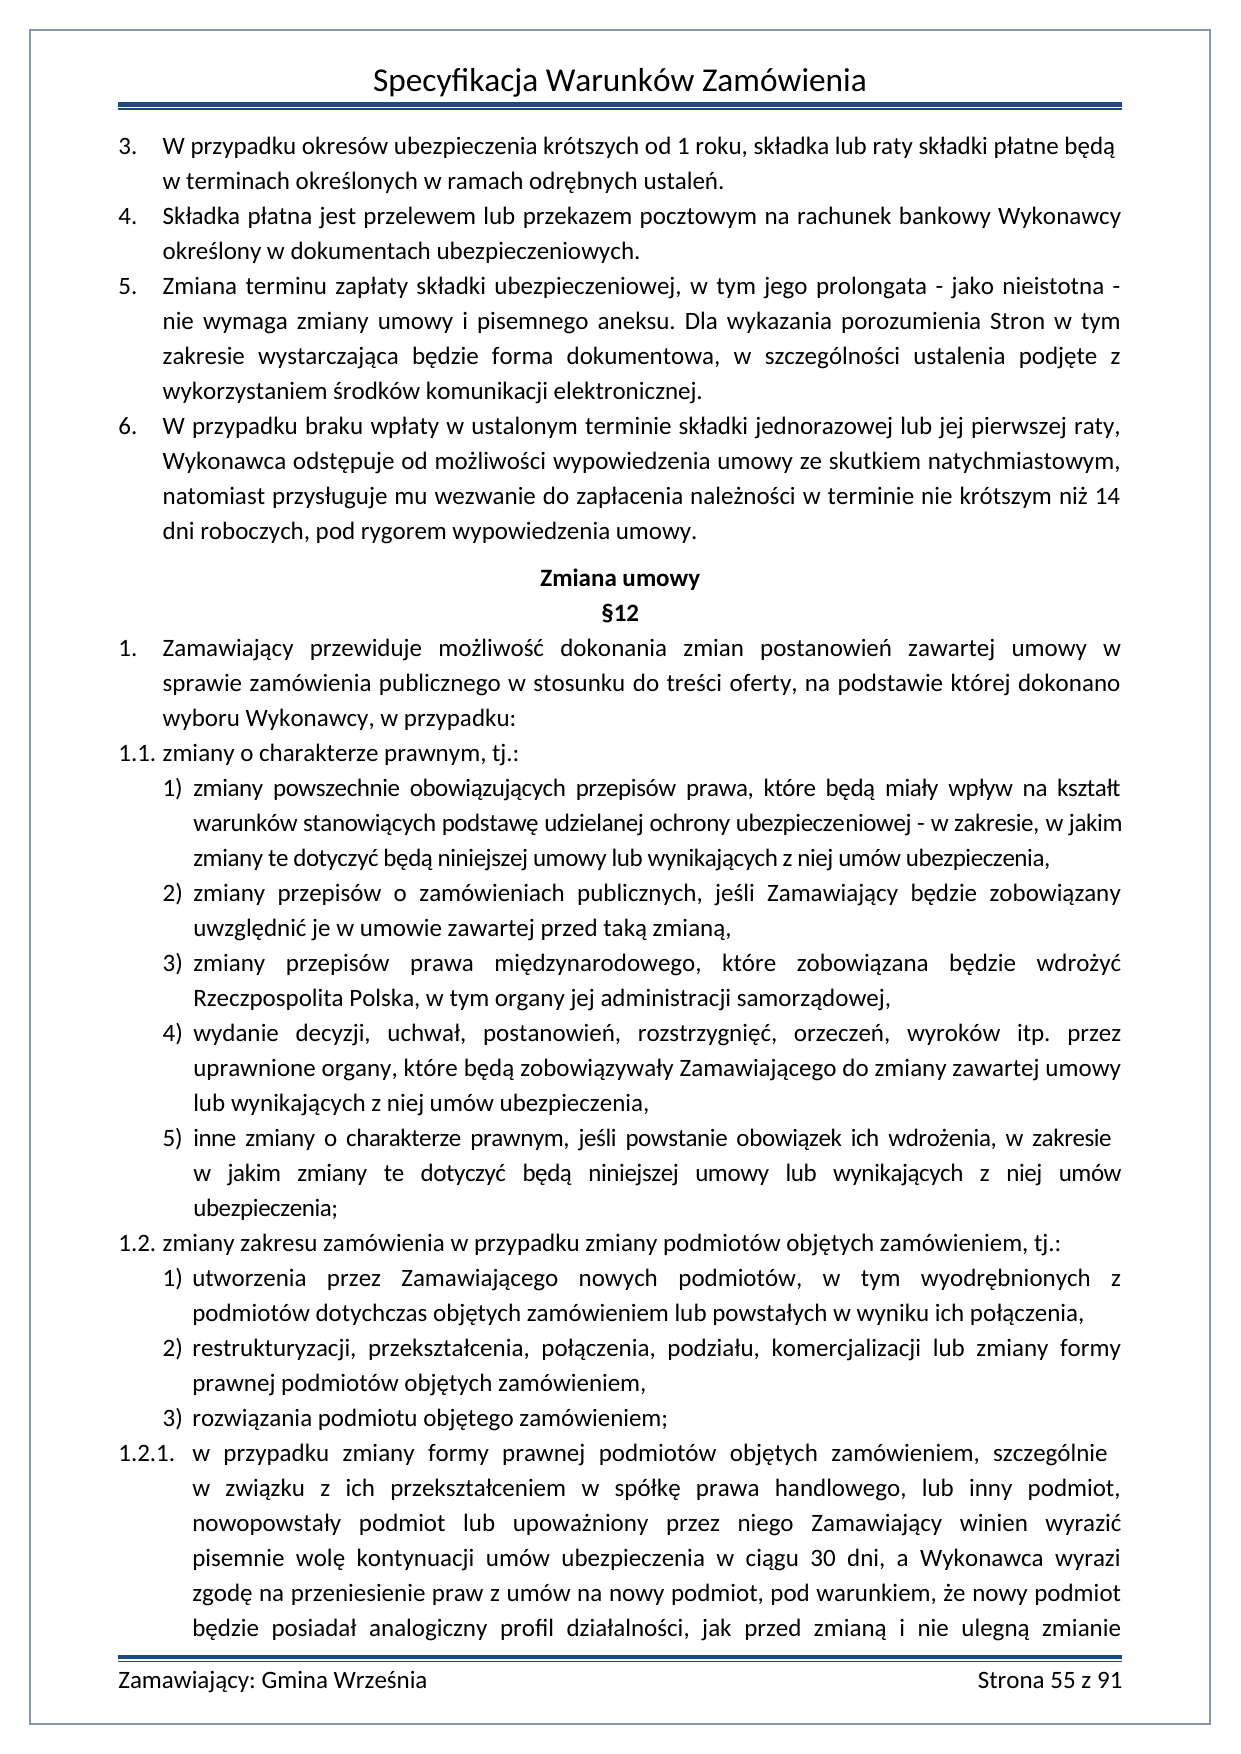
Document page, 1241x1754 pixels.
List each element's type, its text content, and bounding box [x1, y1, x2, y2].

list zmiany powszechnie obowiązujących przepisów prawa, które będą miały wpływ na kształt warunków stanowiących podstawę udzielanej ochrony ubezpieczeniowej - w zakresie, w jakim zmiany te dotyczyć będą niniejszej umowy lub wynikających z niej umów ubezpieczenia, [162, 772, 1122, 873]
list zmiany o charakterze prawnym, tj.: [118, 737, 1122, 768]
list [118, 1437, 1122, 1643]
text Zmiana umowy [118, 562, 1122, 593]
list Zamawiający przewiduje możliwość dokonania zmian postanowień zawartej umowy w sprawie zamówienia publicznego w stosunku do treści oferty, na podstawie której dokonano wyboru Wykonawcy, w przypadku: [118, 632, 1122, 733]
list inne zmiany o charakterze prawnym, jeśli powstanie obowiązek ich wdrożenia, w zakresie w jakim zmiany te dotyczyć będą niniejszej umowy lub wynikających z niej umów ubezpieczenia; [162, 1122, 1122, 1223]
list wydanie decyzji, uchwał, postanowień, rozstrzygnięć, orzeczeń, wyroków itp. przez uprawnione organy, które będą zobowiązywały Zamawiającego do zmiany zawartej umowy lub wynikających z niej umów ubezpieczenia, [162, 1017, 1122, 1118]
list W przypadku braku wpłaty w ustalonym terminie składki jednorazowej lub jej pierwszej raty, Wykonawca odstępuje od możliwości wypowiedzenia umowy ze skutkiem natychmiastowym, natomiast przysługuje mu wezwanie do zapłacenia należności w terminie nie krótszym niż 14 dni roboczych, pod rygorem wypowiedzenia umowy. [118, 410, 1122, 545]
list zmiany przepisów o zamówieniach publicznych, jeśli Zamawiający będzie zobowiązany uwzględnić je w umowie zawartej przed taką zmianą, [162, 877, 1122, 943]
list restrukturyzacji, przekształcenia, połączenia, podziału, komercjalizacji lub zmiany formy prawnej podmiotów objętych zamówieniem, [162, 1332, 1122, 1398]
list W przypadku okresów ubezpieczenia krótszych od 1 roku, składka lub raty składki płatne będą w terminach określonych w ramach odrębnych ustaleń. [118, 130, 1122, 195]
list zmiany zakresu zamówienia w przypadku zmiany podmiotów objętych zamówieniem, tj.: [118, 1227, 1122, 1258]
list Zmiana terminu zapłaty składki ubezpieczeniowej, w tym jego prolongata - jako nieistotna - nie wymaga zmiany umowy i pisemnego aneksu. Dla wykazania porozumienia Stron w tym zakresie wystarczająca będzie forma dokumentowa, w szczególności ustalenia podjęte z wykorzystaniem środków komunikacji elektronicznej. [118, 270, 1122, 405]
list zmiany przepisów prawa międzynarodowego, które zobowiązana będzie wdrożyć Rzeczpospolita Polska, w tym organy jej administracji samorządowej, [162, 947, 1122, 1013]
text §12 [118, 597, 1122, 628]
list Składka płatna jest przelewem lub przekazem pocztowym na rachunek bankowy Wykonawcy określony w dokumentach ubezpieczeniowych. [118, 200, 1122, 265]
list utworzenia przez Zamawiającego nowych podmiotów, w tym wyodrębnionych z podmiotów dotychczas objętych zamówieniem lub powstałych w wyniku ich połączenia, [162, 1262, 1122, 1328]
list rozwiązania podmiotu objętego zamówieniem; [162, 1402, 1122, 1433]
